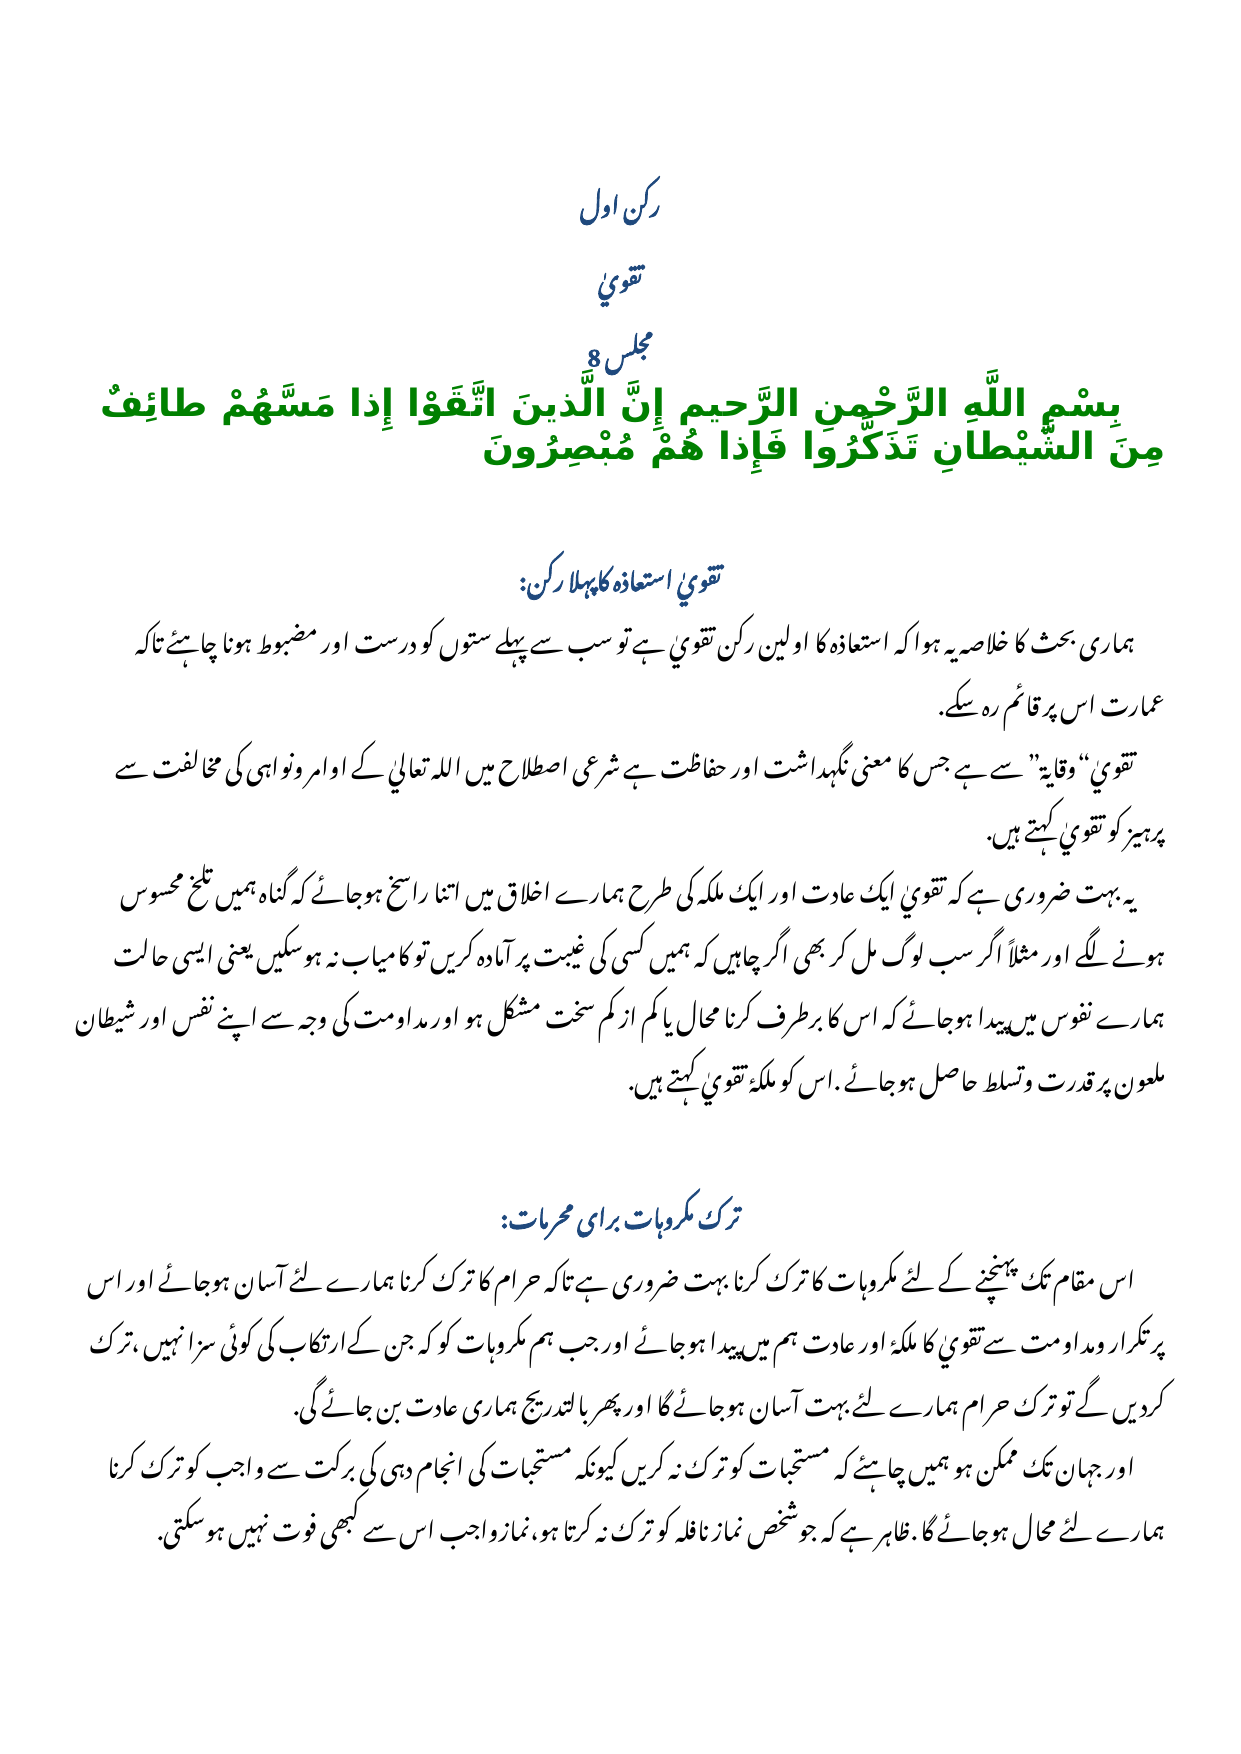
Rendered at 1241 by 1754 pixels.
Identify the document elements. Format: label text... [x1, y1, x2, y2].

text ہماری بحث کا خلاصہ یہ ہوا کہ استعاذہ کا اولین رکن تقويٰ ہے تو سب سے پہلے ستوں کو درست اور مضبوط ہونا چاہئے تاکہ عمارت اس پر قائم رہ سکے. [75, 606, 1165, 731]
text یہ بہت ضروری ہے کہ تقويٰ ایک عادت اور ایک ملکہ کی طرح ہمارے اخلاق میں اتنا راسخ ہوجائے کہ گناہ ہمیں تلخ محسوس ہونے لگے اور مثلاً اگر سب لوگ مل کر بھی اگر چاہیں کہ ہمیں کسی کی غیبت پر آمادہ کریں تو کامیاب نہ ہوسکیں یعنی ایسی حالت ہمارے نفوس میں پیدا ہوجائے کہ اس کا برطرف کرنا محال یا کم از کم سخت مشکل ہو اور مداومت کی وجہ سے اپنے نفس اور شیطان ملعون پر قدرت وتسلط حاصل ہوجائے .اس کو ملکۀ تقويٰ کہتے ہیں. [75, 856, 1165, 1106]
subtitle ترک مکروہات برای محرمات: [75, 1181, 1165, 1243]
subtitle تقويٰ استعاذہ کاپہلا رکن: [75, 543, 1165, 606]
text بِسْمِ اللَّهِ الرَّحْمنِ الرَّحیم‏ إِنَّ الَّذینَ اتَّقَوْا إِذا مَسَّهُمْ طائِفٌ مِنَ الشَّيْطانِ تَذَكَّرُوا فَإِذا هُمْ مُبْصِرُونَ [75, 381, 1165, 468]
subtitle تقويٰ [75, 244, 1165, 306]
text تقويٰ“وقایة” سے ہے جس کا معنی نگہداشت اور حفاظت ہے شرعی اصطلاح میں اللہ تعاليٰ کے اوامر ونواہی کی مخالفت سے پرہیز کو تقويٰ کہتے ہیں. [75, 731, 1165, 856]
text اور جہان تک ممکن ہو ہمیں چاہئے کہ مستحبات کو ترک نہ کریں کیونکہ مستحبات کی انجام دہی کی برکت سے واجب کو ترک کرنا ہمارے لئے محال ہوجائے گا .ظاہر ہے کہ جوشخص نماز نافلہ کو ترک نہ کرتا ہو،نمازواجب اس سے کبھی فوت نہیں ہوسکتی. [75, 1431, 1165, 1556]
text اس مقام تک پہنچنے کے لئے مکروہات کا ترک کرنا بہت ضروری ہے تاکہ حرام کا ترک کرنا ہمارے لئے آسان ہوجائے اور اس پر تکرار ومداومت سےتقويٰ کا ملکۀ اور عادت ہم میں پیدا ہوجائے اور جب ہم مکروہات کو کہ جن کے‌ارتکاب کی کوئی سزا نہیں ،ترک کردیں گے تو ترک حرام ہمارے لئے بہت آسان ہوجائے گا اور پھر بالتدریج ہماری عادت بن جائے گی. [75, 1243, 1165, 1431]
subtitle مجلس 8 [75, 319, 1165, 381]
subtitle رکن اول [75, 169, 1165, 231]
